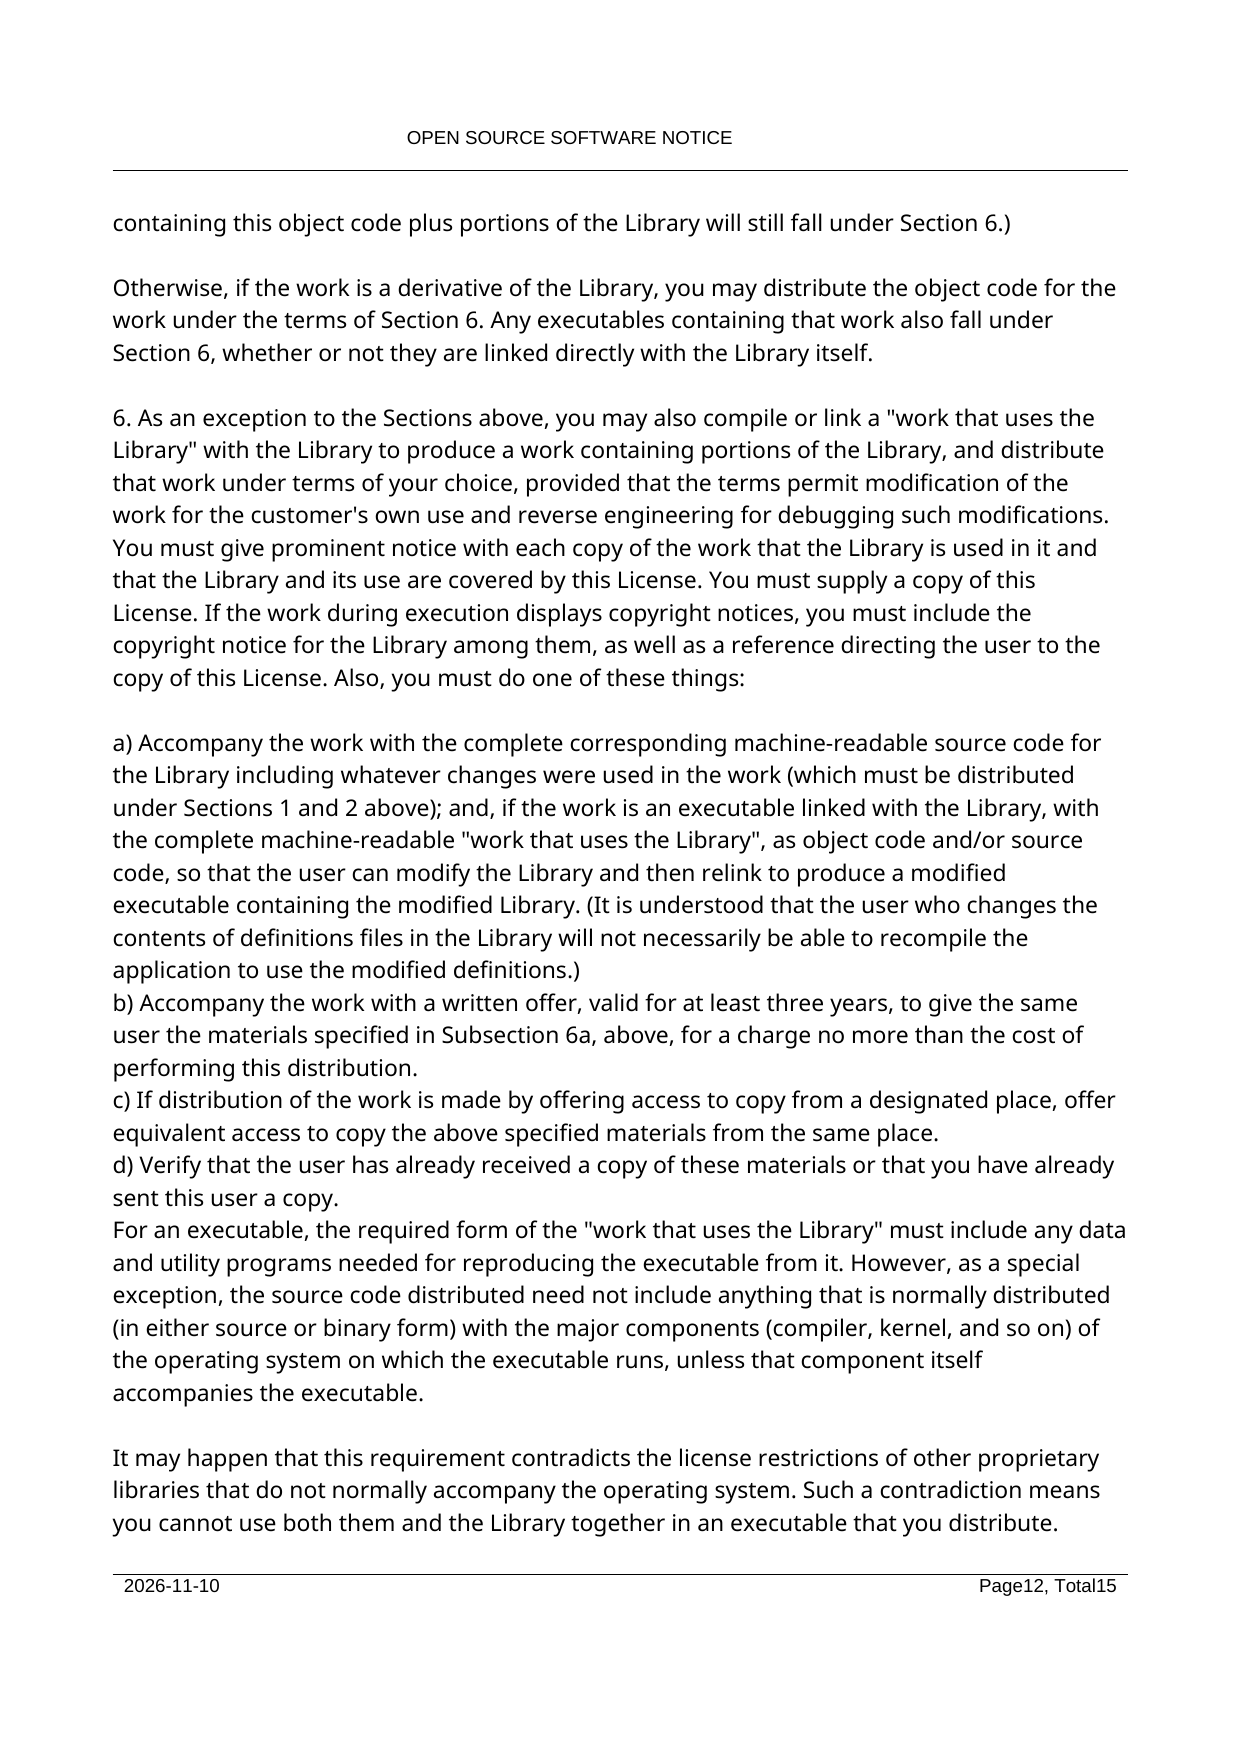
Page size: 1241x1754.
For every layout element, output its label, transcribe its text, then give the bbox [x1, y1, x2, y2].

text a) Accompany the work with the complete corresponding machine-readable source code for the Library including whatever changes were used in the work (which must be distributed under Sections 1 and 2 above); and, if the work is an executable linked with the Library, with the complete machine-readable "work that uses the Library", as object code and/or source code, so that the user can modify the Library and then relink to produce a modified executable containing the modified Library. (It is understood that the user who changes the contents of definitions files in the Library will not necessarily be able to recompile the application to use the modified definitions.) [112, 726, 1128, 986]
text Otherwise, if the work is a derivative of the Library, you may distribute the object code for the work under the terms of Section 6. Any executables containing that work also fall under Section 6, whether or not they are linked directly with the Library itself. [112, 271, 1128, 369]
text It may happen that this requirement contradicts the license restrictions of other proprietary libraries that do not normally accompany the operating system. Such a contradiction means you cannot use both them and the Library together in an executable that you distribute. [112, 1441, 1128, 1539]
text For an executable, the required form of the "work that uses the Library" must include any data and utility programs needed for reproducing the executable from it. However, as a special exception, the source code distributed need not include anything that is normally distributed (in either source or binary form) with the major components (compiler, kernel, and so on) of the operating system on which the executable runs, unless that component itself accompanies the executable. [112, 1214, 1128, 1409]
text d) Verify that the user has already received a copy of these materials or that you have already sent this user a copy. [112, 1149, 1128, 1214]
text c) If distribution of the work is made by offering access to copy from a designated place, offer equivalent access to copy the above specified materials from the same place. [112, 1084, 1128, 1149]
text 6. As an exception to the Sections above, you may also compile or link a "work that uses the Library" with the Library to produce a work containing portions of the Library, and distribute that work under terms of your choice, provided that the terms permit modification of the work for the customer's own use and reverse engineering for debugging such modifications. [112, 401, 1128, 531]
text b) Accompany the work with a written offer, valid for at least three years, to give the same user the materials specified in Subsection 6a, above, for a charge no more than the cost of performing this distribution. [112, 986, 1128, 1084]
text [112, 206, 1128, 239]
text You must give prominent notice with each copy of the work that the Library is used in it and that the Library and its use are covered by this License. You must supply a copy of this License. If the work during execution displays copyright notices, you must include the copyright notice for the Library among them, as well as a reference directing the user to the copy of this License. Also, you must do one of these things: [112, 531, 1128, 694]
